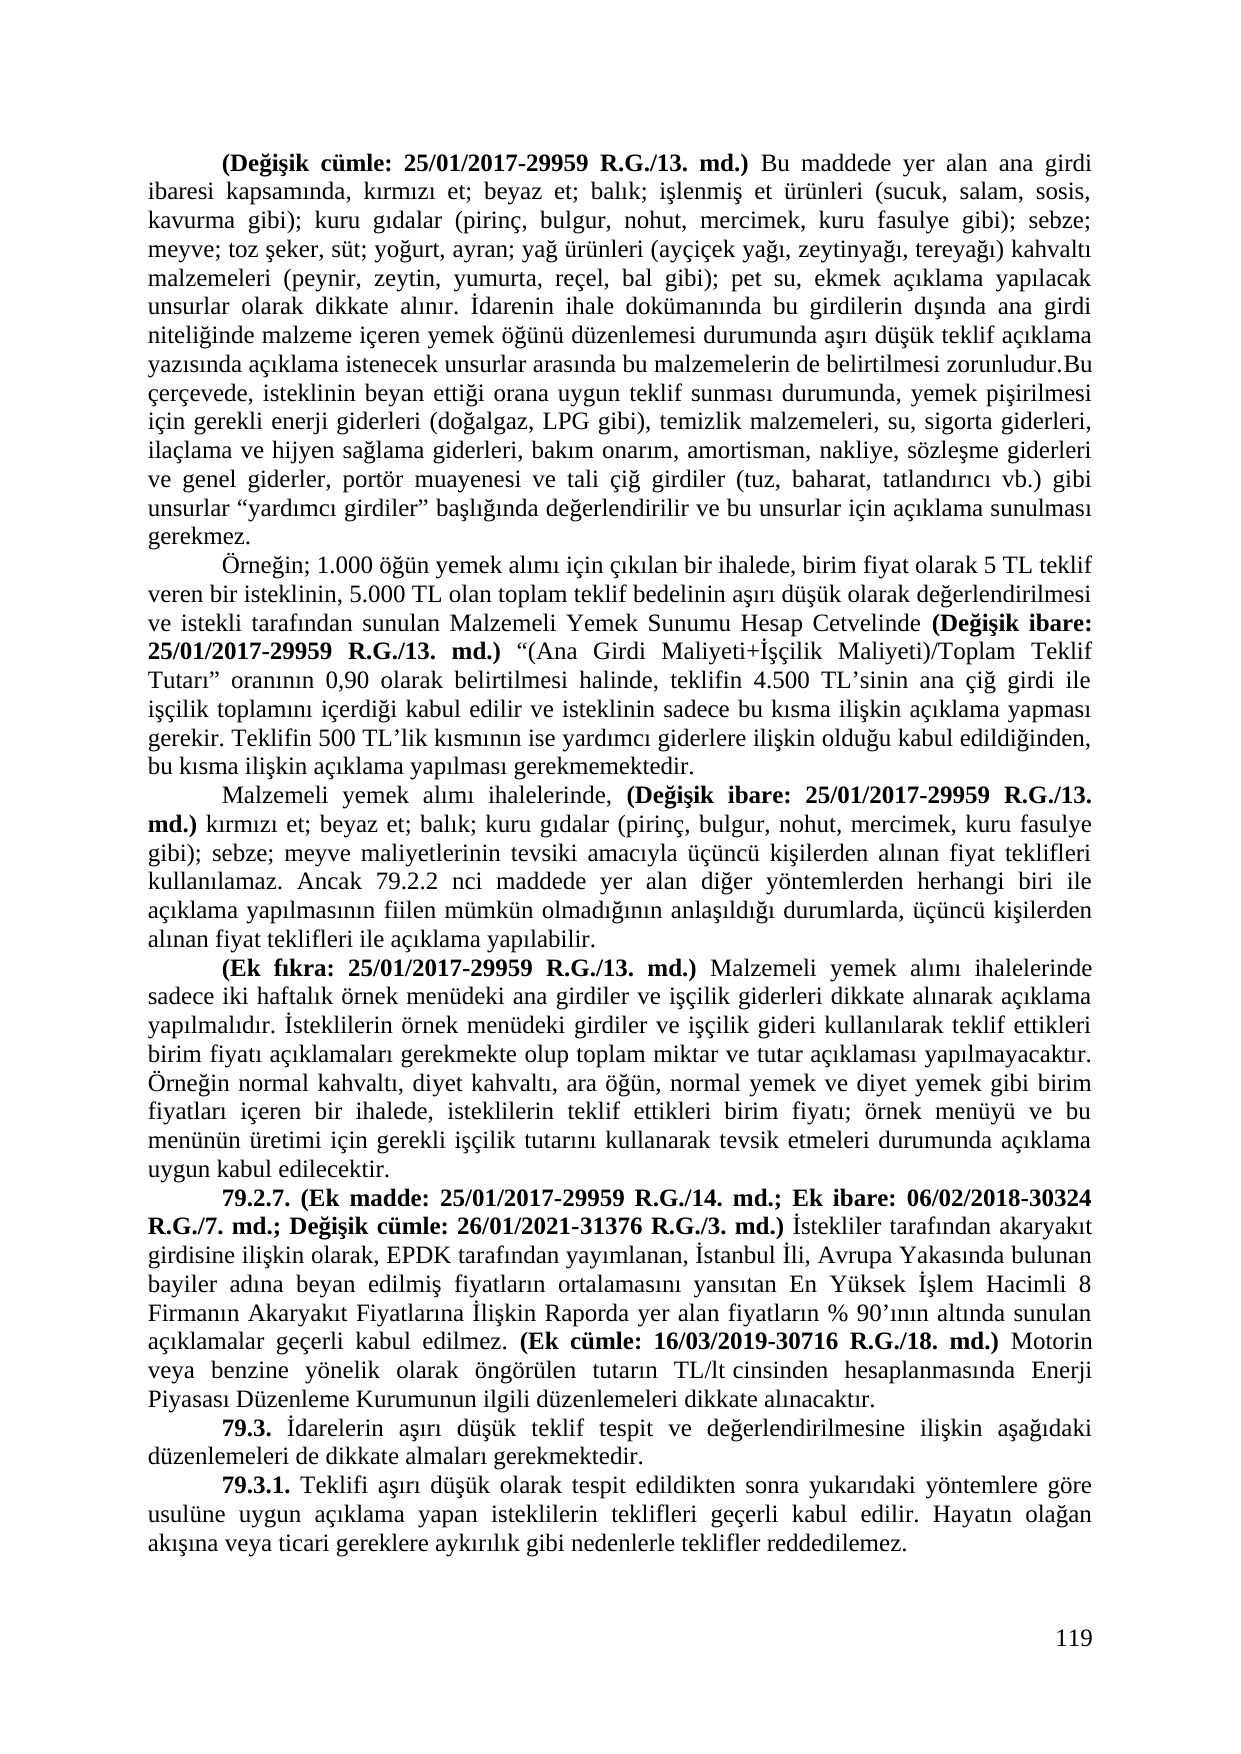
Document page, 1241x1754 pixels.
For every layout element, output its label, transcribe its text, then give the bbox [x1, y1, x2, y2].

text (Ek fıkra: 25/01/2017-29959 R.G./13. md.) Malzemeli yemek alımı ihalelerinde sadece iki haftalık örnek menüdeki ana girdiler ve işçilik giderleri dikkate alınarak açıklama yapılmalıdır. İsteklilerin örnek menüdeki girdiler ve işçilik gideri kullanılarak teklif ettikleri birim fiyatı açıklamaları gerekmekte olup toplam miktar ve tutar açıklaması yapılmayacaktır. Örneğin normal kahvaltı, diyet kahvaltı, ara öğün, normal yemek ve diyet yemek gibi birim fiyatları içeren bir ihalede, isteklilerin teklif ettikleri birim fiyatı; örnek menüyü ve bu menünün üretimi için gerekli işçilik tutarını kullanarak tevsik etmeleri durumunda açıklama uygun kabul edilecektir. [148, 953, 1092, 1183]
text 79.2.7. (Ek madde: 25/01/2017-29959 R.G./14. md.; Ek ibare: 06/02/2018-30324 R.G./7. md.; Değişik cümle: 26/01/2021-31376 R.G./3. md.) İstekliler tarafından akaryakıt girdisine ilişkin olarak, EPDK tarafından yayımlanan, İstanbul İli, Avrupa Yakasında bulunan bayiler adına beyan edilmiş fiyatların ortalamasını yansıtan En Yüksek İşlem Hacimli 8 Firmanın Akaryakıt Fiyatlarına İlişkin Raporda yer alan fiyatların % 90’ının altında sunulan açıklamalar geçerli kabul edilmez. (Ek cümle: 16/03/2019-30716 R.G./18. md.) Motorin veya benzine yönelik olarak öngörülen tutarın TL/lt cinsinden hesaplanmasında Enerji Piyasası Düzenleme Kurumunun ilgili düzenlemeleri dikkate alınacaktır. [148, 1183, 1092, 1413]
text 79.3. İdarelerin aşırı düşük teklif tespit ve değerlendirilmesine ilişkin aşağıdaki düzenlemeleri de dikkate almaları gerekmektedir. [148, 1413, 1092, 1470]
text Malzemeli yemek alımı ihalelerinde, (Değişik ibare: 25/01/2017-29959 R.G./13. md.) kırmızı et; beyaz et; balık; kuru gıdalar (pirinç, bulgur, nohut, mercimek, kuru fasulye gibi); sebze; meyve maliyetlerinin tevsiki amacıyla üçüncü kişilerden alınan fiyat teklifleri kullanılamaz. Ancak 79.2.2 nci maddede yer alan diğer yöntemlerden herhangi biri ile açıklama yapılmasının fiilen mümkün olmadığının anlaşıldığı durumlarda, üçüncü kişilerden alınan fiyat teklifleri ile açıklama yapılabilir. [148, 780, 1092, 953]
text 79.3.1. Teklifi aşırı düşük olarak tespit edildikten sonra yukarıdaki yöntemlere göre usulüne uygun açıklama yapan isteklilerin teklifleri geçerli kabul edilir. Hayatın olağan akışına veya ticari gereklere aykırılık gibi nedenlerle teklifler reddedilemez. [148, 1470, 1092, 1556]
text Örneğin; 1.000 öğün yemek alımı için çıkılan bir ihalede, birim fiyat olarak 5 TL teklif veren bir isteklinin, 5.000 TL olan toplam teklif bedelinin aşırı düşük olarak değerlendirilmesi ve istekli tarafından sunulan Malzemeli Yemek Sunumu Hesap Cetvelinde (Değişik ibare: 25/01/2017-29959 R.G./13. md.) “(Ana Girdi Maliyeti+İşçilik Maliyeti)/Toplam Teklif Tutarı” oranının 0,90 olarak belirtilmesi halinde, teklifin 4.500 TL’sinin ana çiğ girdi ile işçilik toplamını içerdiği kabul edilir ve isteklinin sadece bu kısma ilişkin açıklama yapması gerekir. Teklifin 500 TL’lik kısmının ise yardımcı giderlere ilişkin olduğu kabul edildiğinden, bu kısma ilişkin açıklama yapılması gerekmemektedir. [148, 550, 1092, 780]
text (Değişik cümle: 25/01/2017-29959 R.G./13. md.) Bu maddede yer alan ana girdi ibaresi kapsamında, kırmızı et; beyaz et; balık; işlenmiş et ürünleri (sucuk, salam, sosis, kavurma gibi); kuru gıdalar (pirinç, bulgur, nohut, mercimek, kuru fasulye gibi); sebze; meyve; toz şeker, süt; yoğurt, ayran; yağ ürünleri (ayçiçek yağı, zeytinyağı, tereyağı) kahvaltı malzemeleri (peynir, zeytin, yumurta, reçel, bal gibi); pet su, ekmek açıklama yapılacak unsurlar olarak dikkate alınır. İdarenin ihale dokümanında bu girdilerin dışında ana girdi niteliğinde malzeme içeren yemek öğünü düzenlemesi durumunda aşırı düşük teklif açıklama yazısında açıklama istenecek unsurlar arasında bu malzemelerin de belirtilmesi zorunludur.Bu çerçevede, isteklinin beyan ettiği orana uygun teklif sunması durumunda, yemek pişirilmesi için gerekli enerji giderleri (doğalgaz, LPG gibi), temizlik malzemeleri, su, sigorta giderleri, ilaçlama ve hijyen sağlama giderleri, bakım onarım, amortisman, nakliye, sözleşme giderleri ve genel giderler, portör muayenesi ve tali çiğ girdiler (tuz, baharat, tatlandırıcı vb.) gibi unsurlar “yardımcı girdiler” başlığında değerlendirilir ve bu unsurlar için açıklama sunulması gerekmez. [148, 148, 1092, 550]
